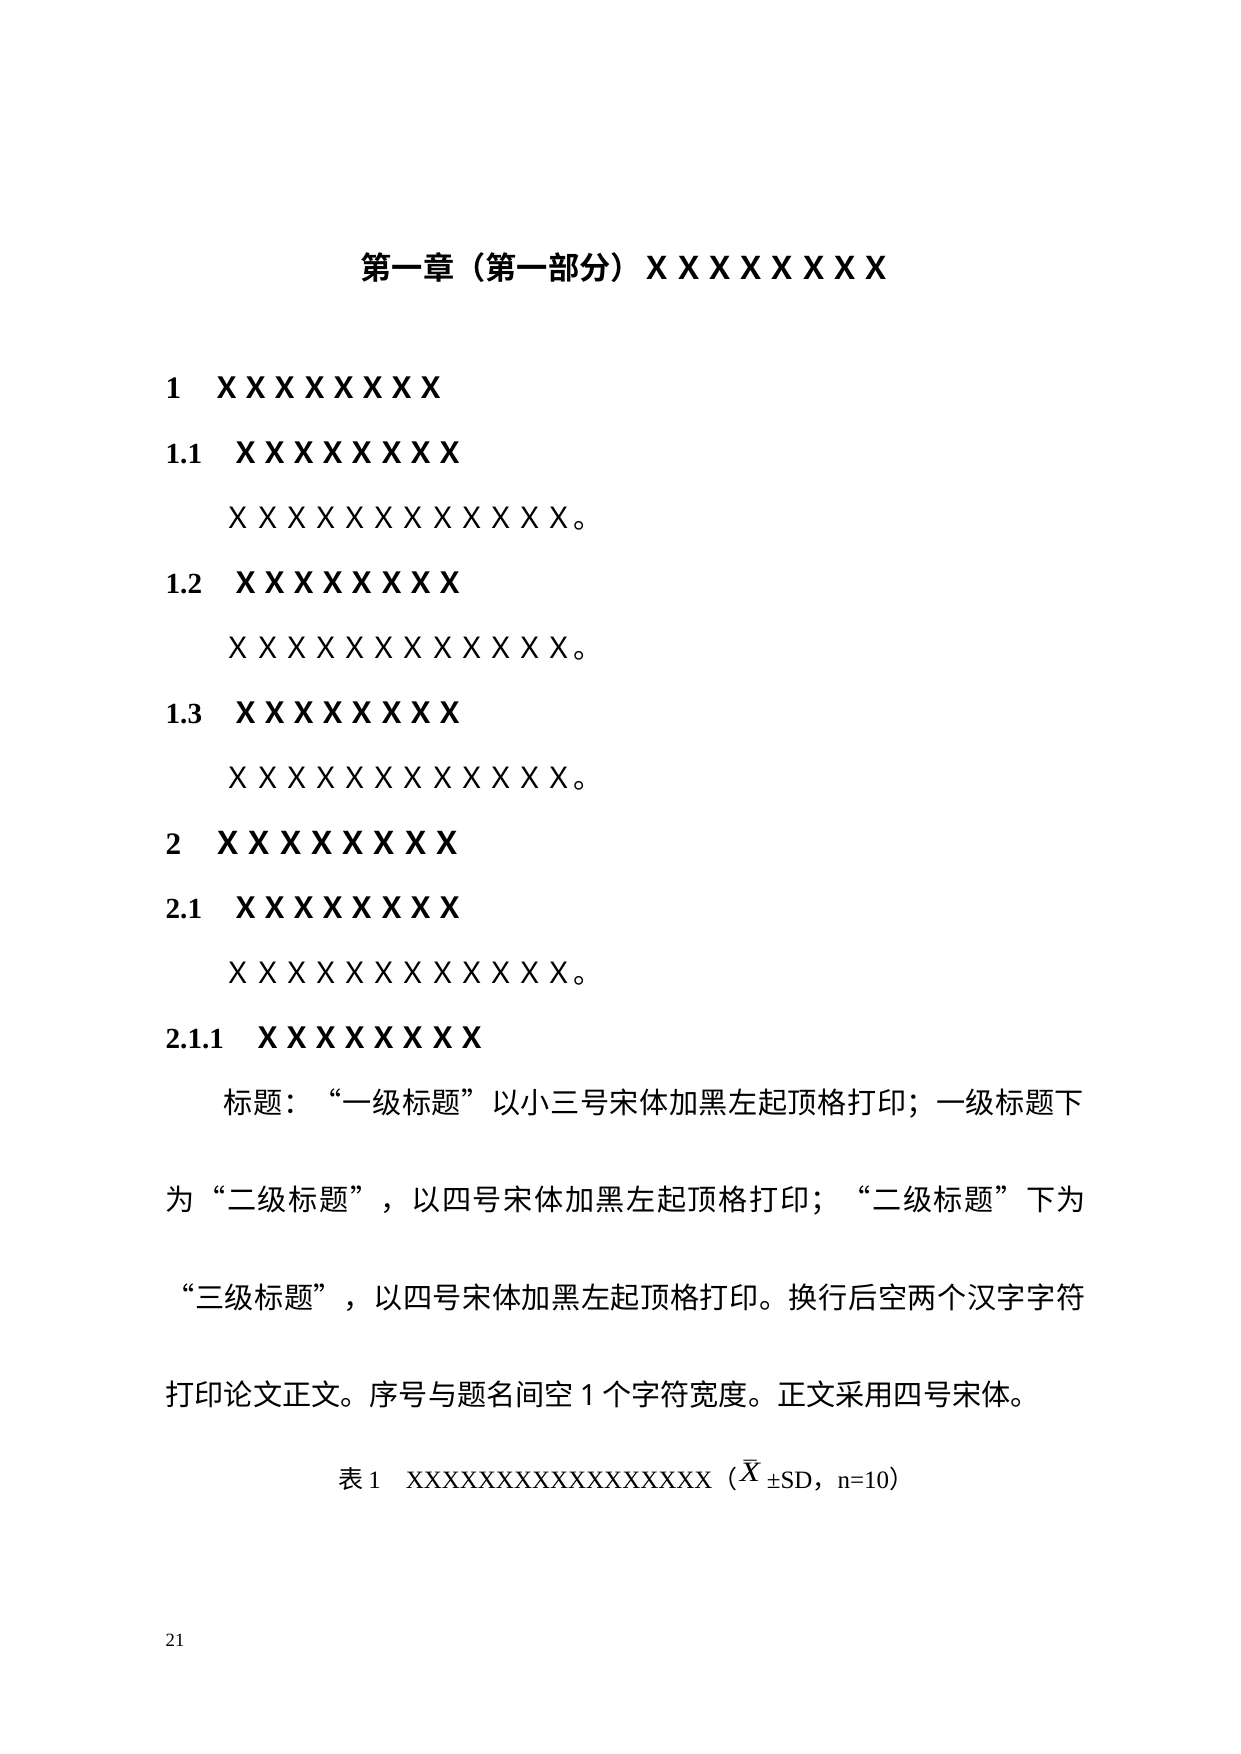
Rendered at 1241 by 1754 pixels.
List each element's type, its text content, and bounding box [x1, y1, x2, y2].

subtitle 1 ＸＸＸＸＸＸＸＸ [165, 353, 1087, 418]
text 2.1 ＸＸＸＸＸＸＸＸ [165, 873, 1087, 938]
text ＸＸＸＸＸＸＸＸＸＸＸＸ。 [165, 613, 1087, 678]
text ＸＸＸＸＸＸＸＸＸＸＸＸ。 [165, 743, 1087, 808]
text ＸＸＸＸＸＸＸＸＸＸＸＸ。 [165, 938, 1087, 1003]
text 第一章（第一部分）ＸＸＸＸＸＸＸＸ [165, 233, 1087, 298]
text 1.2 ＸＸＸＸＸＸＸＸ [165, 548, 1087, 613]
text 2.1.1 ＸＸＸＸＸＸＸＸ [165, 1003, 1087, 1068]
text 表1 XXXXXXXXXXXXXXXXX（±SD，n=10） [165, 1447, 1087, 1499]
text 2 ＸＸＸＸＸＸＸＸ [165, 808, 1087, 873]
text ＸＸＸＸＸＸＸＸＸＸＸＸ。 [165, 483, 1087, 548]
text 1.3 ＸＸＸＸＸＸＸＸ [165, 678, 1087, 743]
text 标题：“一级标题”以小三号宋体加黑左起顶格打印；一级标题下为“二级标题”，以四号宋体加黑左起顶格打印；“二级标题”下为“三级标题”，以四号宋体加黑左起顶格打印。换行后空两个汉字字符打印论文正文。序号与题名间空1个字符宽度。正文采用四号宋体。 [165, 1068, 1087, 1426]
subtitle 1.1 ＸＸＸＸＸＸＸＸ [165, 418, 1087, 483]
